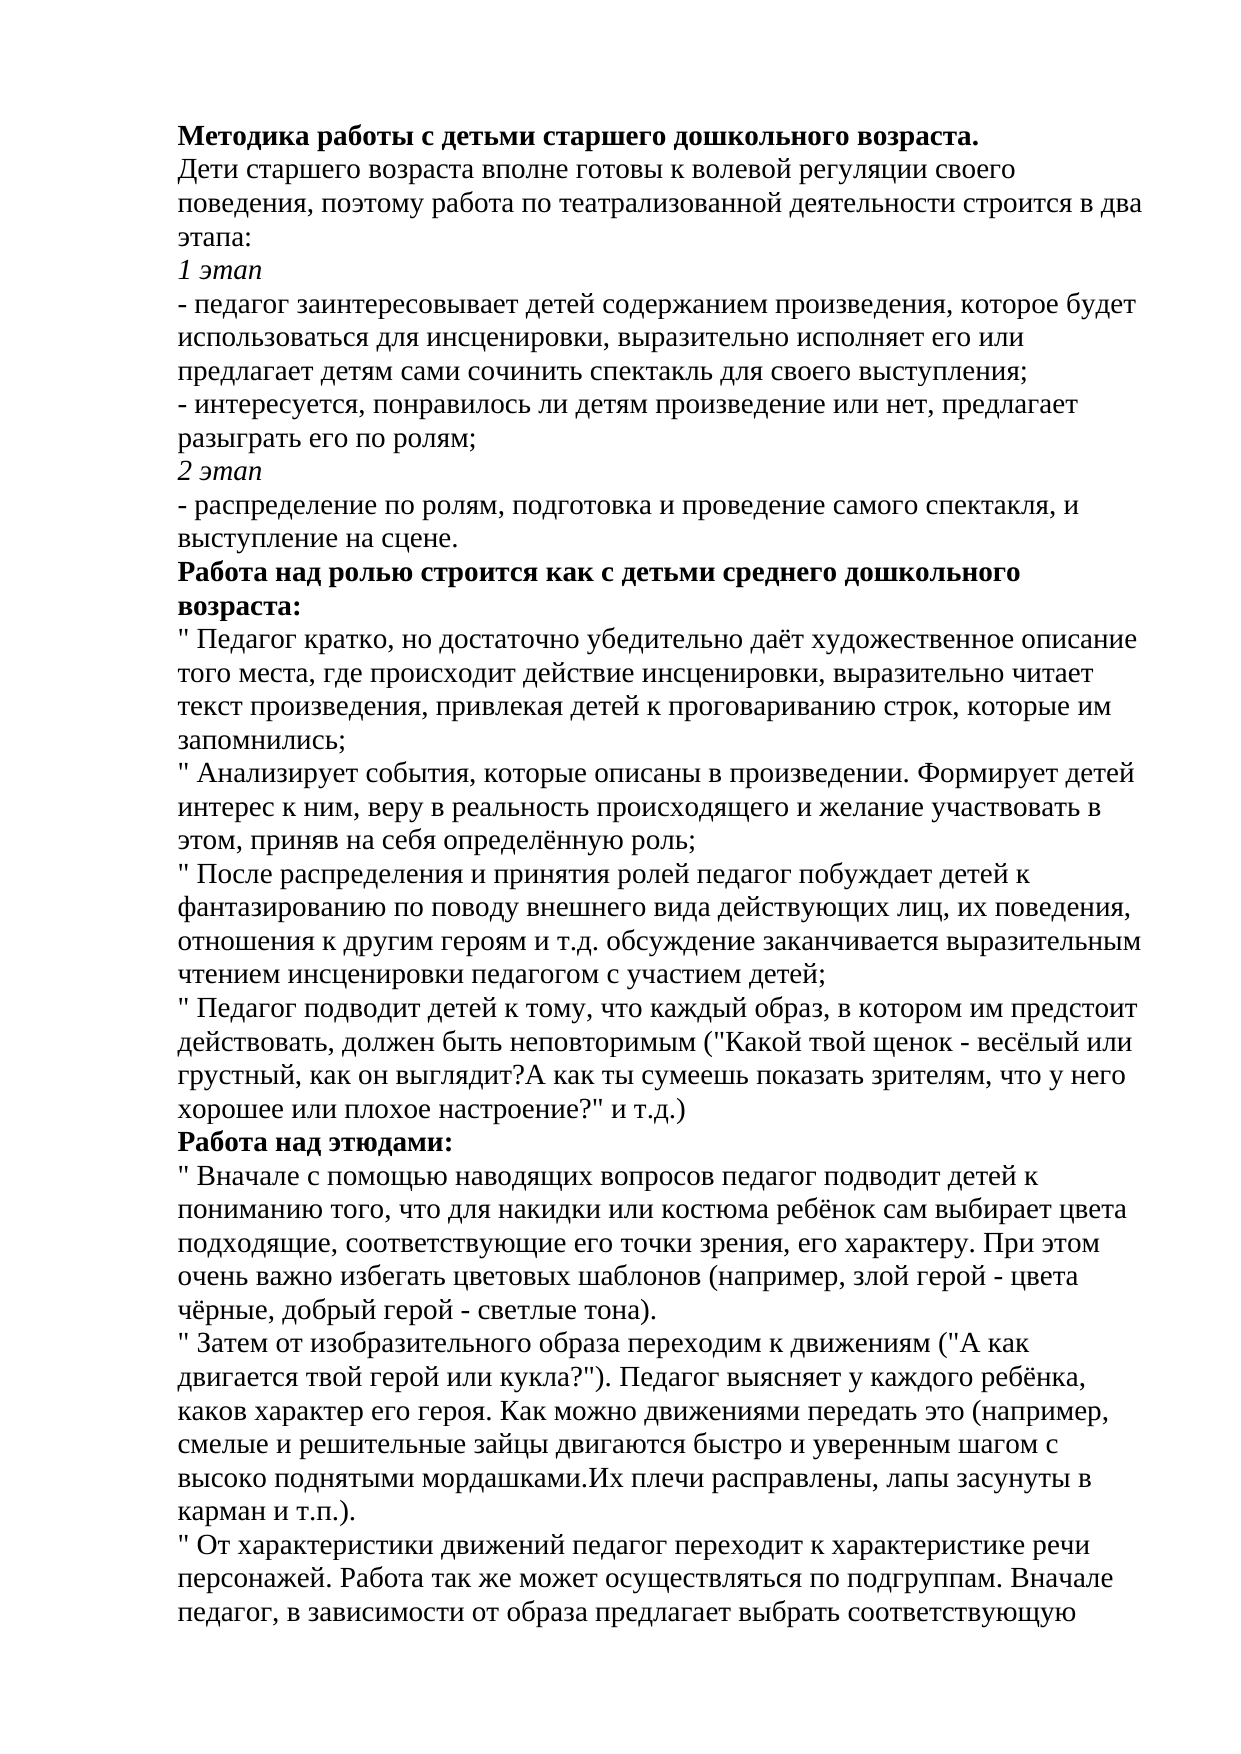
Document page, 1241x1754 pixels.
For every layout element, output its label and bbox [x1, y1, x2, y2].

text [177, 118, 1152, 1627]
